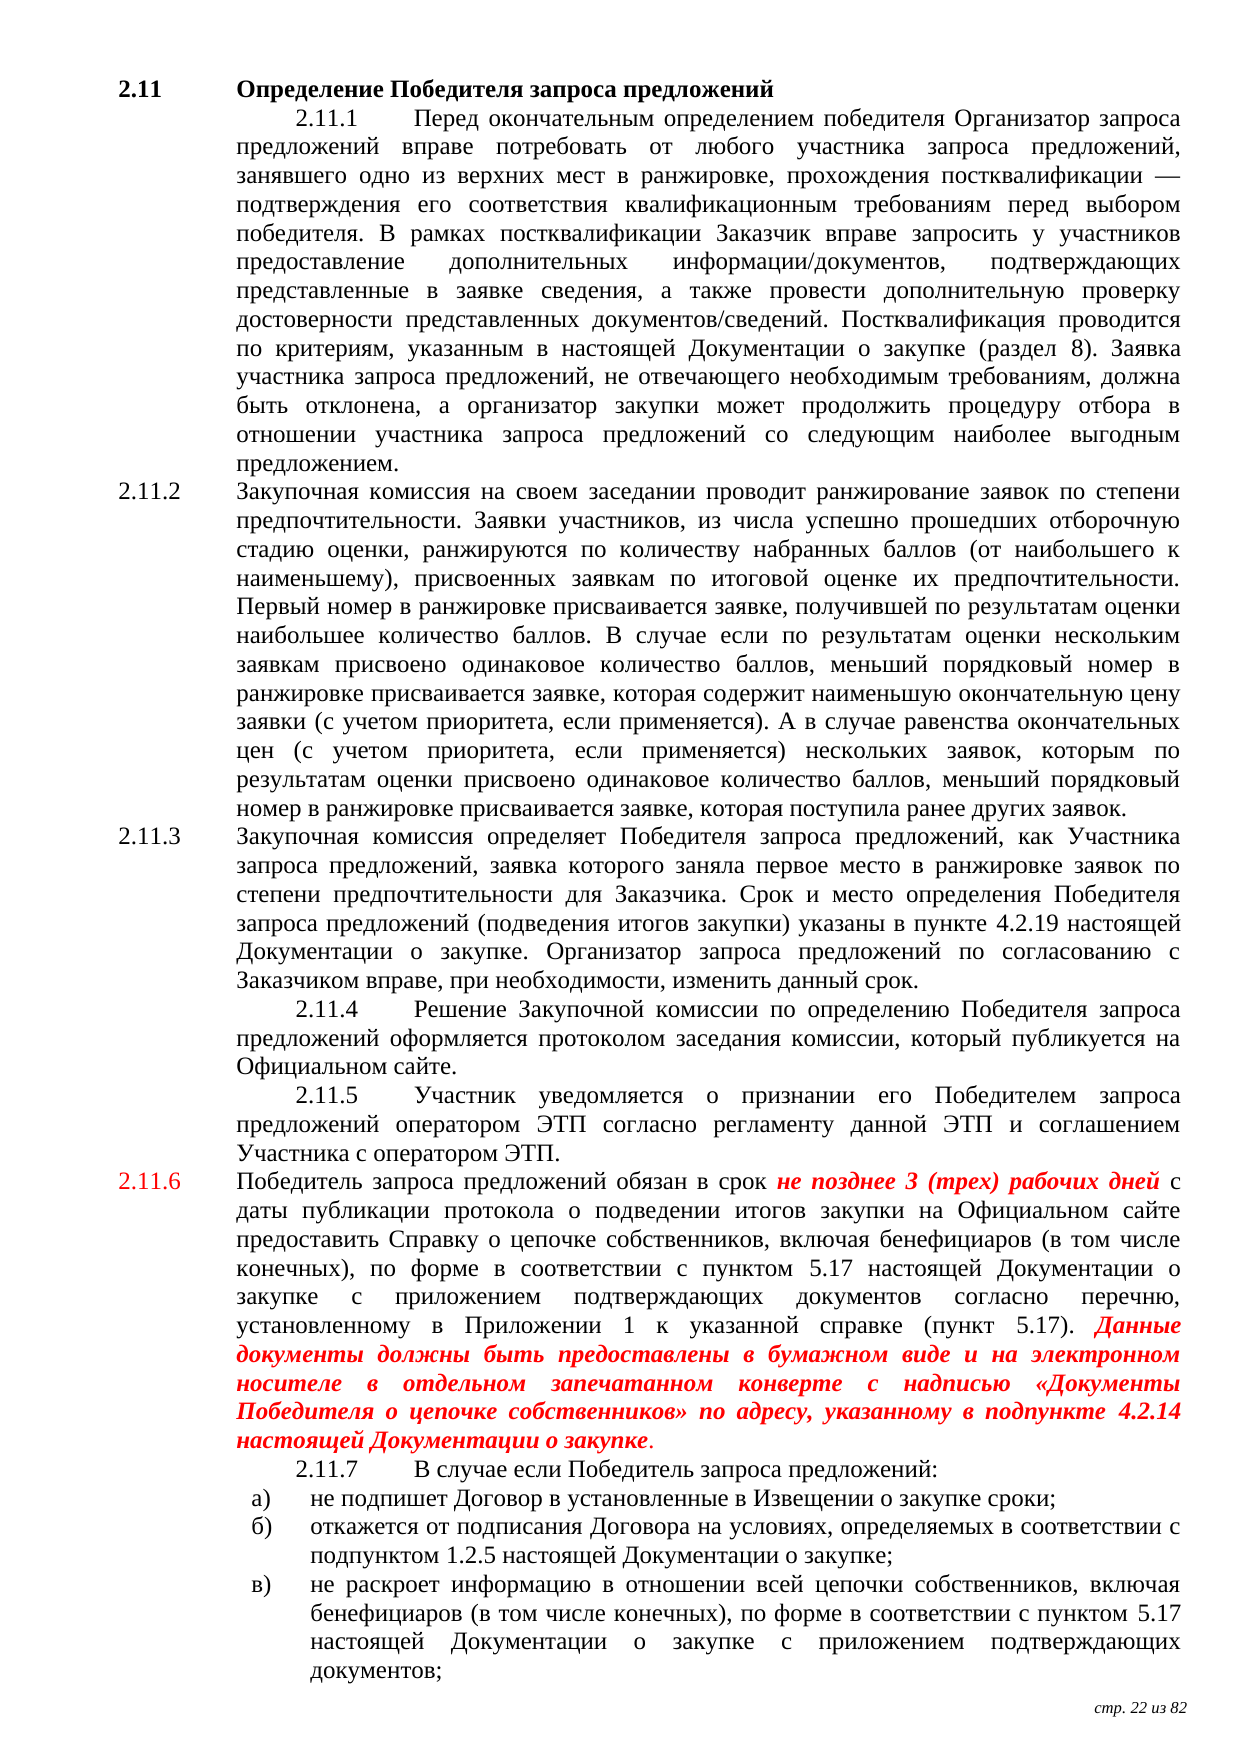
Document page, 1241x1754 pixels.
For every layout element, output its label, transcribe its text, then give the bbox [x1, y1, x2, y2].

subtitle Определение Победителя запроса предложений [118, 74, 1181, 103]
list Закупочная комиссия определяет Победителя запроса предложений, как Участника запроса предложений, заявка которого заняла первое место в ранжировке заявок по степени предпочтительности для Заказчика. Срок и место определения Победителя запроса предложений (подведения итогов закупки) указаны в пункте 4.2.19 настоящей Документации о закупке. Организатор запроса предложений по согласованию с Заказчиком вправе, при необходимости, изменить данный срок. [118, 821, 1181, 994]
text не раскроет информацию в отношении всей цепочки собственников, включая бенефициаров (в том числе конечных), по форме в соответствии с пунктом 5.17 настоящей Документации о закупке с приложением подтверждающих документов; [251, 1569, 1181, 1684]
text откажется от подписания Договора на условиях, определяемых в соответствии с подпунктом 1.2.5 настоящей Документации о закупке; [251, 1511, 1181, 1569]
text не подпишет Договор в установленные в Извещении о закупке сроки; [251, 1483, 1181, 1511]
list Закупочная комиссия на своем заседании проводит ранжирование заявок по степени предпочтительности. Заявки участников, из числа успешно прошедших отборочную стадию оценки, ранжируются по количеству набранных баллов (от наибольшего к наименьшему), присвоенных заявкам по итоговой оценке их предпочтительности. Первый номер в ранжировке присваивается заявке, получившей по результатам оценки наибольшее количество баллов. В случае если по результатам оценки нескольким заявкам присвоено одинаковое количество баллов, меньший порядковый номер в ранжировке присваивается заявке, которая содержит наименьшую окончательную цену заявки (с учетом приоритета, если применяется). А в случае равенства окончательных цен (с учетом приоритета, если применяется) нескольких заявок, которым по результатам оценки присвоено одинаковое количество баллов, меньший порядковый номер в ранжировке присваивается заявке, которая поступила ранее других заявок. [118, 476, 1181, 821]
list Победитель запроса предложений обязан в срок не позднее 3 (трех) рабочих дней с даты публикации протокола о подведении итогов закупки на Официальном сайте предоставить Справку о цепочке собственников, включая бенефициаров (в том числе конечных), по форме в соответствии с пунктом 5.17 настоящей Документации о закупке с приложением подтверждающих документов согласно перечню, установленному в Приложении 1 к указанной справке (пункт 5.17). Данные документы должны быть предоставлены в бумажном виде и на электронном носителе в отдельном запечатанном конверте с надписью «Документы Победителя о цепочке собственников» по адресу, указанному в подпункте 4.2.14 настоящей Документации о закупке. [118, 1166, 1181, 1454]
text Перед окончательным определением победителя Организатор запроса предложений вправе потребовать от любого участника запроса предложений, занявшего одно из верхних мест в ранжировке, прохождения постквалификации — подтверждения его соответствия квалификационным требованиям перед выбором победителя. В рамках постквалификации Заказчик вправе запросить у участников предоставление дополнительных информации/документов, подтверждающих представленные в заявке сведения, а также провести дополнительную проверку достоверности представленных документов/сведений. Постквалификация проводится по критериям, указанным в настоящей Документации о закупке (раздел 8). Заявка участника запроса предложений, не отвечающего необходимым требованиям, должна быть отклонена, а организатор закупки может продолжить процедуру отбора в отношении участника запроса предложений со следующим наиболее выгодным предложением. [236, 103, 1181, 476]
text Участник уведомляется о признании его Победителем запроса предложений оператором ЭТП согласно регламенту данной ЭТП и соглашением Участника с оператором ЭТП. [236, 1080, 1181, 1166]
text Решение Закупочной комиссии по определению Победителя запроса предложений оформляется протоколом заседания комиссии, который публикуется на Официальном сайте. [236, 994, 1181, 1080]
text В случае если Победитель запроса предложений: [236, 1454, 1181, 1483]
